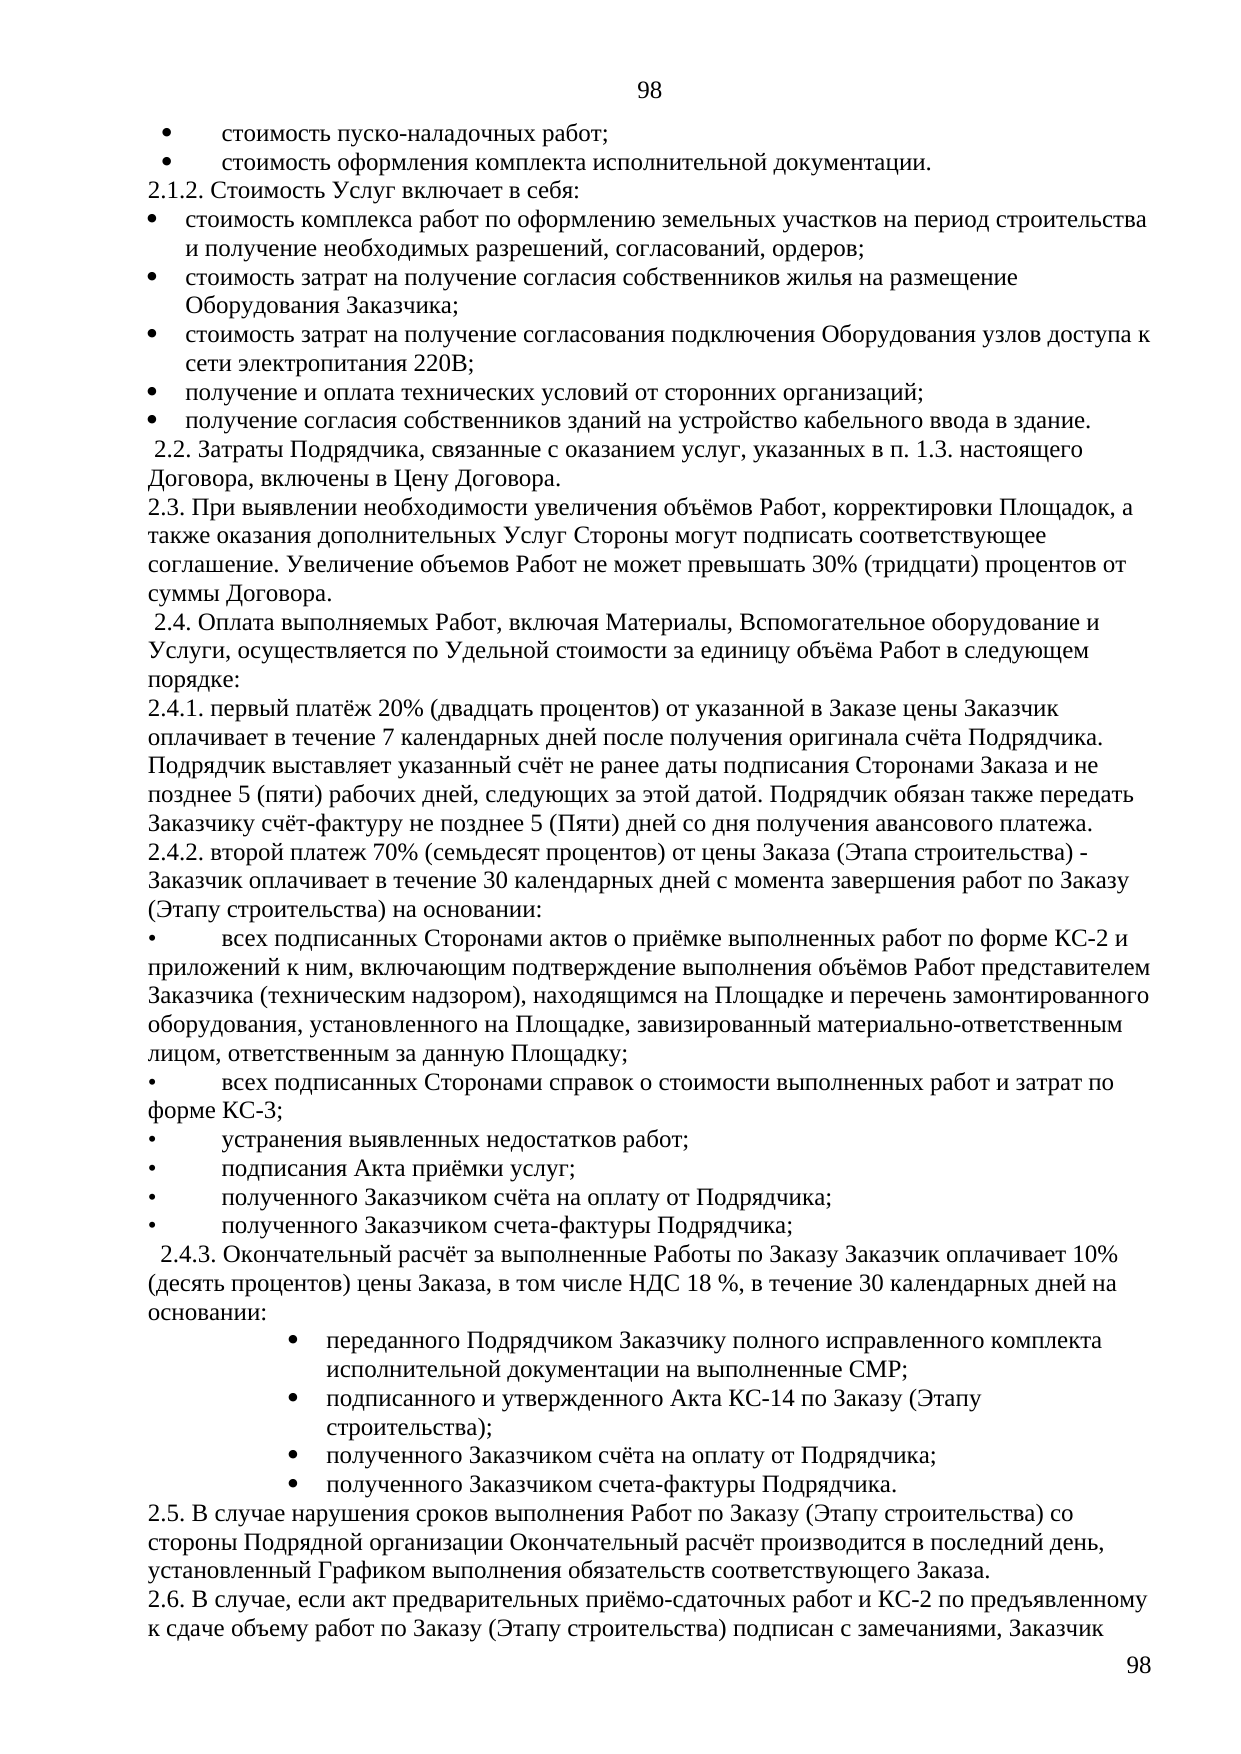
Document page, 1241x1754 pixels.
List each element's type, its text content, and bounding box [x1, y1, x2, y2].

list стоимость пуско-наладочных работ; [162, 118, 1152, 147]
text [148, 1584, 1152, 1642]
list полученного Заказчиком счета-фактуры Подрядчика. [289, 1469, 1152, 1498]
list стоимость оформления комплекта исполнительной документации. [162, 147, 1152, 176]
text 2.3. При выявлении необходимости увеличения объёмов Работ, корректировки Площадок, а также оказания дополнительных Услуг Стороны могут подписать соответствующее соглашение. Увеличение объемов Работ не может превышать 30% (тридцати) процентов от суммы Договора. [148, 492, 1152, 607]
text • подписания Акта приёмки услуг; [148, 1153, 1152, 1182]
text • полученного Заказчиком счета-фактуры Подрядчика; [148, 1211, 1152, 1239]
list переданного Подрядчиком Заказчику полного исправленного комплекта исполнительной документации на выполненные СМР; [289, 1326, 1152, 1383]
text • устранения выявленных недостатков работ; [148, 1124, 1152, 1153]
text 2.4.2. второй платеж 70% (семьдесят процентов) от цены Заказа (Этапа строительства) - Заказчик оплачивает в течение 30 календарных дней с момента завершения работ по Заказу (Этапу строительства) на основании: [148, 837, 1152, 923]
list стоимость затрат на получение согласия собственников жилья на размещение Оборудования Заказчика; [148, 262, 1152, 319]
text 2.4.3. Окончательный расчёт за выполненные Работы по Заказу Заказчик оплачивает 10% (десять процентов) цены Заказа, в том числе НДС 18 %, в течение 30 календарных дней на основании: [148, 1239, 1152, 1326]
text 2.5. В случае нарушения сроков выполнения Работ по Заказу (Этапу строительства) со стороны Подрядной организации Окончательный расчёт производится в последний день, установленный Графиком выполнения обязательств соответствующего Заказа. [148, 1498, 1152, 1584]
list получение согласия собственников зданий на устройство кабельного ввода в здание. [148, 406, 1152, 434]
text • полученного Заказчиком счёта на оплату от Подрядчика; [148, 1182, 1152, 1211]
list получение и оплата технических условий от сторонних организаций; [148, 377, 1152, 406]
text 2.4. Оплата выполняемых Работ, включая Материалы, Вспомогательное оборудование и Услуги, осуществляется по Удельной стоимости за единицу объёма Работ в следующем порядке: [148, 607, 1152, 693]
text • всех подписанных Сторонами актов о приёмке выполненных работ по форме КС-2 и приложений к ним, включающим подтверждение выполнения объёмов Работ представителем Заказчика (техническим надзором), находящимся на Площадке и перечень замонтированного оборудования, установленного на Площадке, завизированный материально-ответственным лицом, ответственным за данную Площадку; [148, 923, 1152, 1067]
text 2.4.1. первый платёж 20% (двадцать процентов) от указанной в Заказе цены Заказчик оплачивает в течение 7 календарных дней после получения оригинала счёта Подрядчика. Подрядчик выставляет указанный счёт не ранее даты подписания Сторонами Заказа и не позднее 5 (пяти) рабочих дней, следующих за этой датой. Подрядчик обязан также передать Заказчику счёт-фактуру не позднее 5 (Пяти) дней со дня получения авансового платежа. [148, 693, 1152, 837]
list стоимость комплекса работ по оформлению земельных участков на период строительства и получение необходимых разрешений, согласований, ордеров; [148, 204, 1152, 262]
list подписанного и утвержденного Акта КС-14 по Заказу (Этапу строительства); [289, 1383, 1152, 1441]
text 2.2. Затраты Подрядчика, связанные с оказанием услуг, указанных в п. 1.3. настоящего Договора, включены в Цену Договора. [148, 434, 1152, 492]
text • всех подписанных Сторонами справок о стоимости выполненных работ и затрат по форме КС-3; [148, 1067, 1152, 1124]
text 2.1.2. Стоимость Услуг включает в себя: [148, 176, 1152, 204]
list полученного Заказчиком счёта на оплату от Подрядчика; [288, 1441, 1152, 1469]
list стоимость затрат на получение согласования подключения Оборудования узлов доступа к сети электропитания 220В; [148, 319, 1152, 377]
